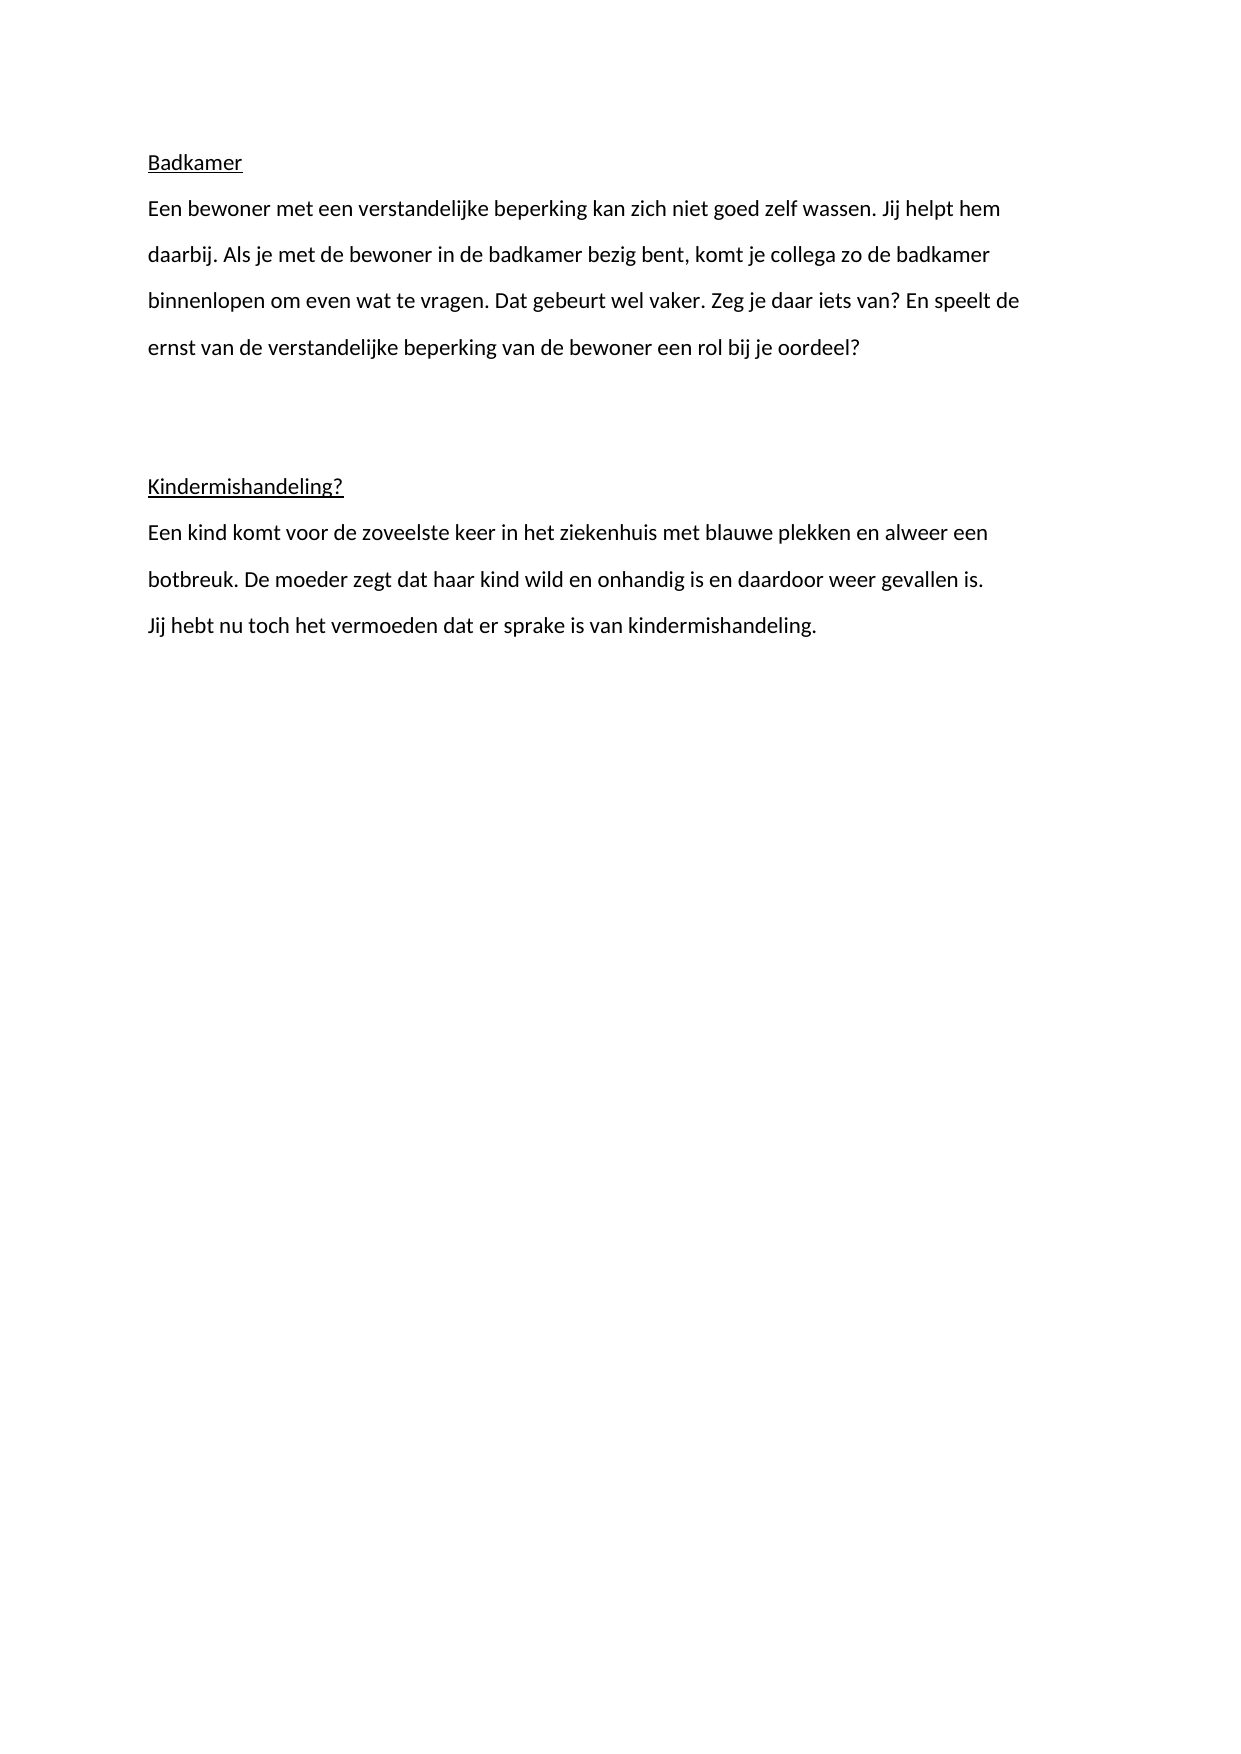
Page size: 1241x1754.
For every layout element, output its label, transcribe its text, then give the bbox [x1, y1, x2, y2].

text Een bewoner met een verstandelijke beperking kan zich niet goed zelf wassen. Jij helpt hem [148, 194, 1093, 222]
text Badkamer [148, 148, 1093, 176]
text Een kind komt voor de zoveelste keer in het ziekenhuis met blauwe plekken en alweer een [148, 518, 1093, 546]
text botbreuk. De moeder zegt dat haar kind wild en onhandig is en daardoor weer gevallen is. [148, 565, 1093, 593]
text binnenlopen om even wat te vragen. Dat gebeurt wel vaker. Zeg je daar iets van? En speelt de [148, 287, 1093, 315]
text Kindermishandeling? [148, 472, 1093, 500]
text ernst van de verstandelijke beperking van de bewoner een rol bij je oordeel? [148, 333, 1093, 361]
text Jij hebt nu toch het vermoeden dat er sprake is van kindermishandeling. [148, 611, 1093, 639]
text daarbij. Als je met de bewoner in de badkamer bezig bent, komt je collega zo de badkamer [148, 240, 1093, 268]
